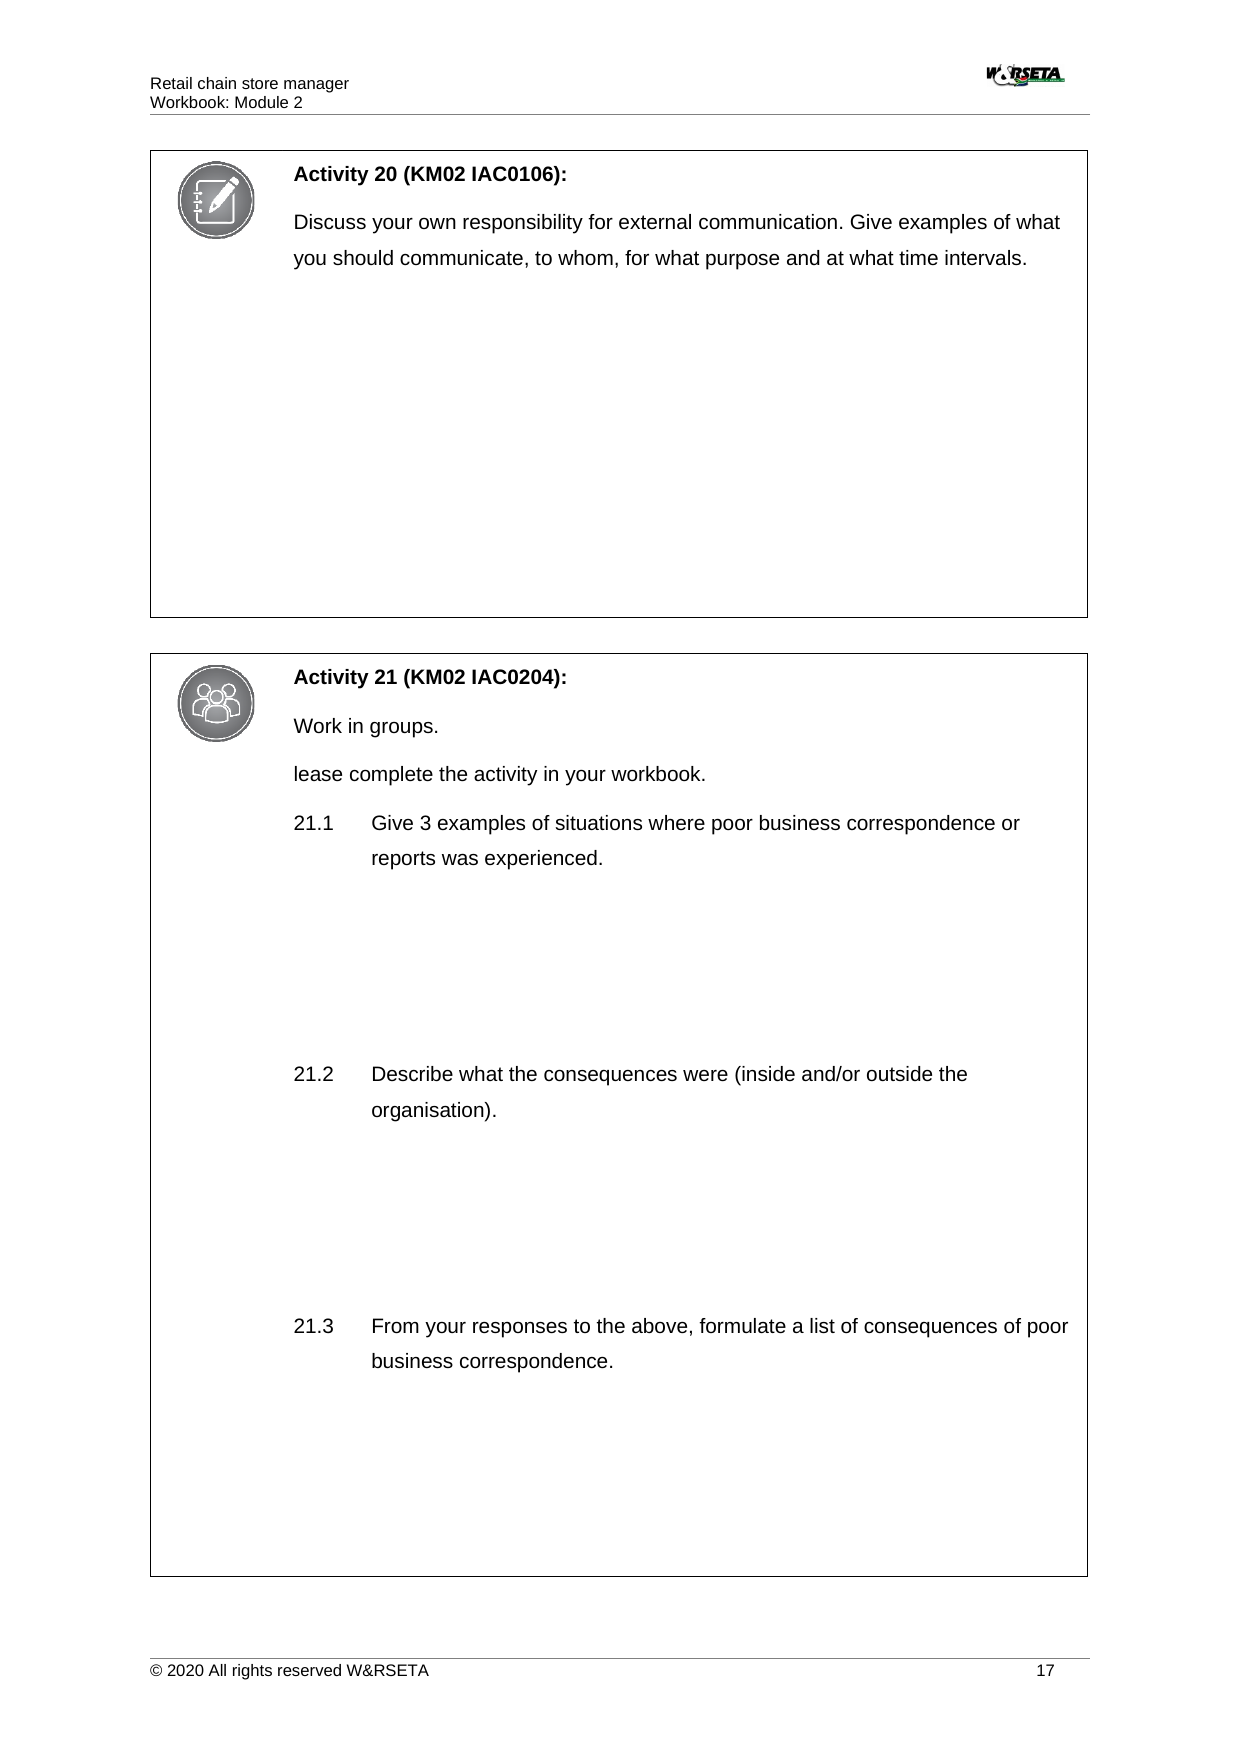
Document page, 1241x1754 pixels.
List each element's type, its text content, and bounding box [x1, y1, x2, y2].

table_header [151, 151, 281, 617]
table_header Activity 20 (KM02 IAC0106): Discuss your own responsibility for external communication. Give examples of what you should communicate, to whom, for what purpose and at what time intervals. [283, 151, 1087, 617]
table_header [151, 654, 281, 1576]
picture [986, 64, 1065, 87]
picture [177, 161, 255, 239]
table_header Activity 21 (KM02 IAC0204): Work in groups. lease complete the activity in your workbook. 21.1 Give 3 examples of situations where poor business correspondence or reports was experienced. 21.2 Describe what the consequences were (inside and/or outside the organisation). 21.3 From your responses to the above, formulate a list of consequences of poor business correspondence. [283, 654, 1087, 1576]
picture [177, 665, 255, 742]
